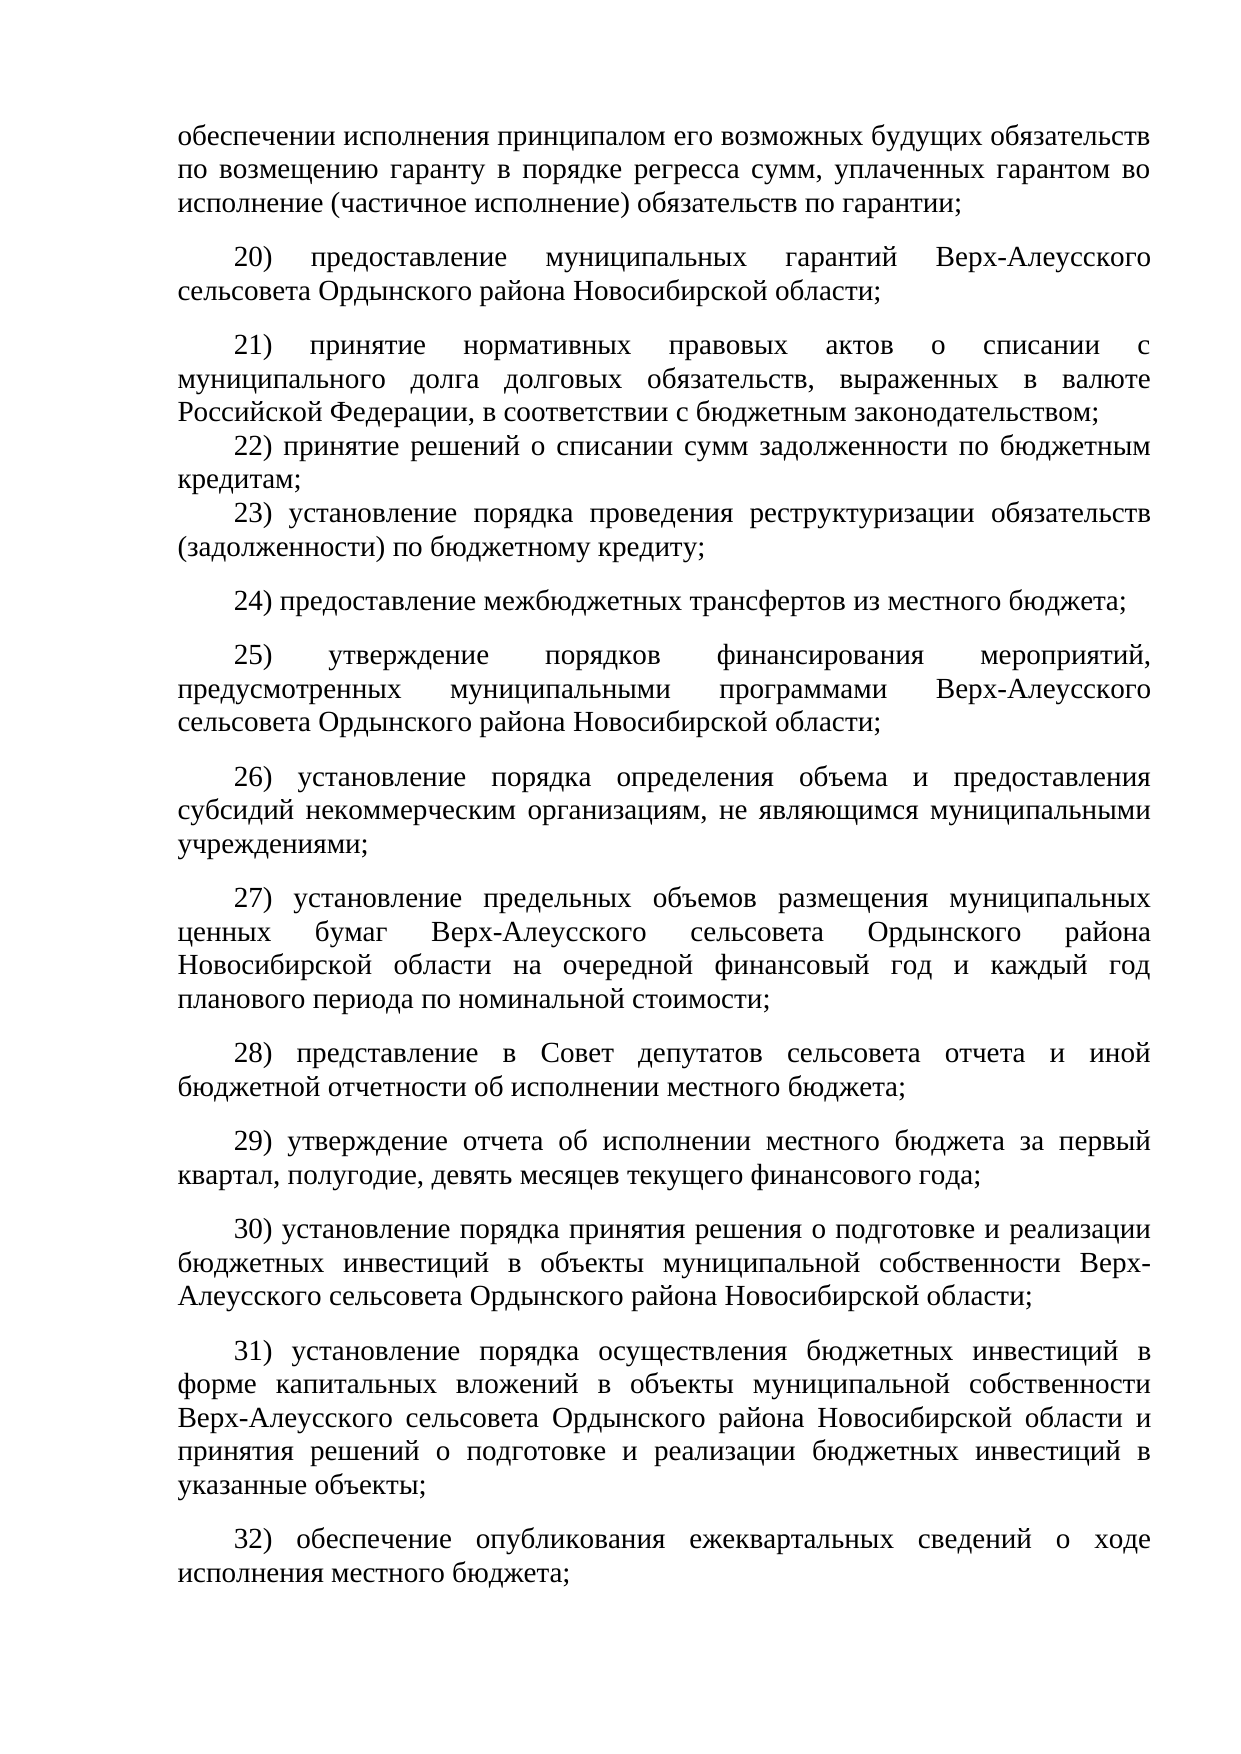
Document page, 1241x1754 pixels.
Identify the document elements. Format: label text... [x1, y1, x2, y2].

text 26) установление порядка определения объема и предоставления субсидий некоммерческим организациям, не являющимся муниципальными учреждениями; [177, 759, 1152, 859]
text 31) установление порядка осуществления бюджетных инвестиций в форме капитальных вложений в объекты муниципальной собственности Верх-Алеусского сельсовета Ордынского района Новосибирской области и принятия решений о подготовке и реализации бюджетных инвестиций в указанные объекты; [177, 1333, 1152, 1500]
text 21) принятие нормативных правовых актов о списании с муниципального долга долговых обязательств, выраженных в валюте Российской Федерации, в соответствии с бюджетным законодательством; [177, 327, 1152, 428]
text 27) установление предельных объемов размещения муниципальных ценных бумаг Верх-Алеусского сельсовета Ордынского района Новосибирской области на очередной финансовый год и каждый год планового периода по номинальной стоимости; [177, 880, 1152, 1014]
text 25) утверждение порядков финансирования мероприятий, предусмотренных муниципальными программами Верх-Алеусского сельсовета Ордынского района Новосибирской области; [177, 637, 1152, 738]
text 30) установление порядка принятия решения о подготовке и реализации бюджетных инвестиций в объекты муниципальной собственности Верх-Алеусского сельсовета Ордынского района Новосибирской области; [177, 1211, 1152, 1312]
text 24) предоставление межбюджетных трансфертов из местного бюджета; [177, 583, 1152, 617]
text 20) предоставление муниципальных гарантий Верх-Алеусского сельсовета Ордынского района Новосибирской области; [177, 239, 1152, 307]
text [177, 118, 1152, 219]
text 28) представление в Совет депутатов сельсовета отчета и иной бюджетной отчетности об исполнении местного бюджета; [177, 1035, 1152, 1102]
text 22) принятие решений о списании сумм задолженности по бюджетным кредитам; [177, 428, 1152, 495]
text 32) обеспечение опубликования ежеквартальных сведений о ходе исполнения местного бюджета; [177, 1521, 1152, 1588]
text 29) утверждение отчета об исполнении местного бюджета за первый квартал, полугодие, девять месяцев текущего финансового года; [177, 1123, 1152, 1190]
text 23) установление порядка проведения реструктуризации обязательств (задолженности) по бюджетному кредиту; [177, 495, 1152, 562]
